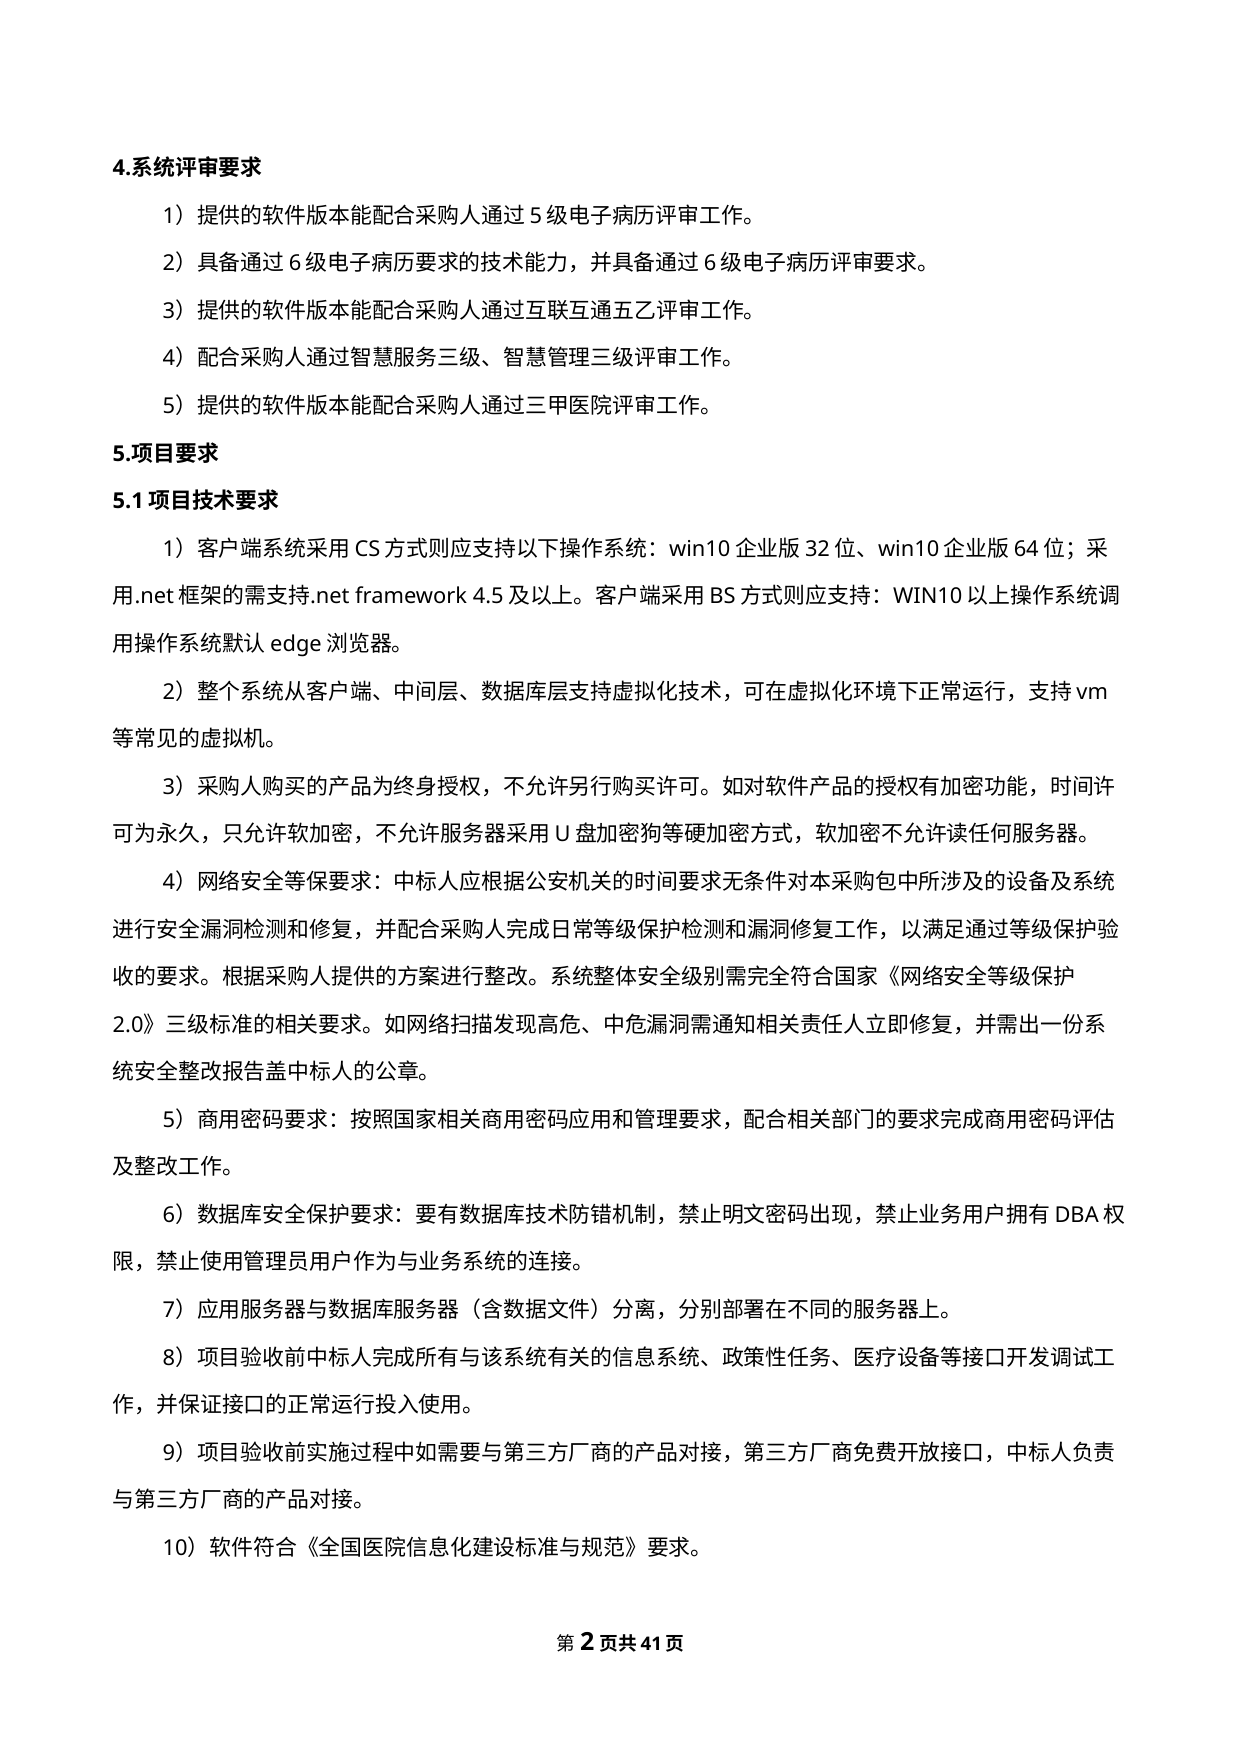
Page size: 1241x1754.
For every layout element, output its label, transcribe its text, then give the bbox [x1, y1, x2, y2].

subtitle 5.1项目技术要求 [112, 483, 1128, 515]
subtitle 5.项目要求 [112, 436, 1128, 467]
subtitle 4.系统评审要求 [112, 150, 1128, 182]
list 应用服务器与数据库服务器（含数据文件）分离，分别部署在不同的服务器上。 [112, 1292, 1128, 1324]
list 客户端系统采用CS方式则应支持以下操作系统：win10企业版32位、win10企业版64位；采用.net框架的需支持.net framework 4.5及以上。客户端采用BS方式则应支持：WIN10以上操作系统调用操作系统默认edge浏览器。 [112, 531, 1128, 658]
list 整个系统从客户端、中间层、数据库层支持虚拟化技术，可在虚拟化环境下正常运行，支持vm等常见的虚拟机。 [112, 674, 1128, 753]
list 具备通过6级电子病历要求的技术能力，并具备通过6级电子病历评审要求。 [112, 245, 1128, 277]
list 网络安全等保要求：中标人应根据公安机关的时间要求无条件对本采购包中所涉及的设备及系统进行安全漏洞检测和修复，并配合采购人完成日常等级保护检测和漏洞修复工作，以满足通过等级保护验收的要求。根据采购人提供的方案进行整改。系统整体安全级别需完全符合国家《网络安全等级保护2.0》三级标准的相关要求。如网络扫描发现高危、中危漏洞需通知相关责任人立即修复，并需出一份系统安全整改报告盖中标人的公章。 [112, 864, 1128, 1086]
list 采购人购买的产品为终身授权，不允许另行购买许可。如对软件产品的授权有加密功能，时间许可为永久，只允许软加密，不允许服务器采用U盘加密狗等硬加密方式，软加密不允许读任何服务器。 [112, 769, 1128, 848]
list 配合采购人通过智慧服务三级、智慧管理三级评审工作。 [112, 340, 1128, 372]
list 项目验收前中标人完成所有与该系统有关的信息系统、政策性任务、医疗设备等接口开发调试工作，并保证接口的正常运行投入使用。 [112, 1339, 1128, 1419]
list 提供的软件版本能配合采购人通过三甲医院评审工作。 [112, 388, 1128, 420]
list 项目验收前实施过程中如需要与第三方厂商的产品对接，第三方厂商免费开放接口，中标人负责与第三方厂商的产品对接。 [112, 1434, 1128, 1514]
list 提供的软件版本能配合采购人通过互联互通五乙评审工作。 [112, 293, 1128, 324]
list 商用密码要求：按照国家相关商用密码应用和管理要求，配合相关部门的要求完成商用密码评估及整改工作。 [112, 1102, 1128, 1181]
list 软件符合《全国医院信息化建设标准与规范》要求。 [112, 1530, 1128, 1561]
list 数据库安全保护要求：要有数据库技术防错机制，禁止明文密码出现，禁止业务用户拥有DBA权限，禁止使用管理员用户作为与业务系统的连接。 [112, 1197, 1128, 1276]
list 提供的软件版本能配合采购人通过5级电子病历评审工作。 [112, 198, 1128, 229]
